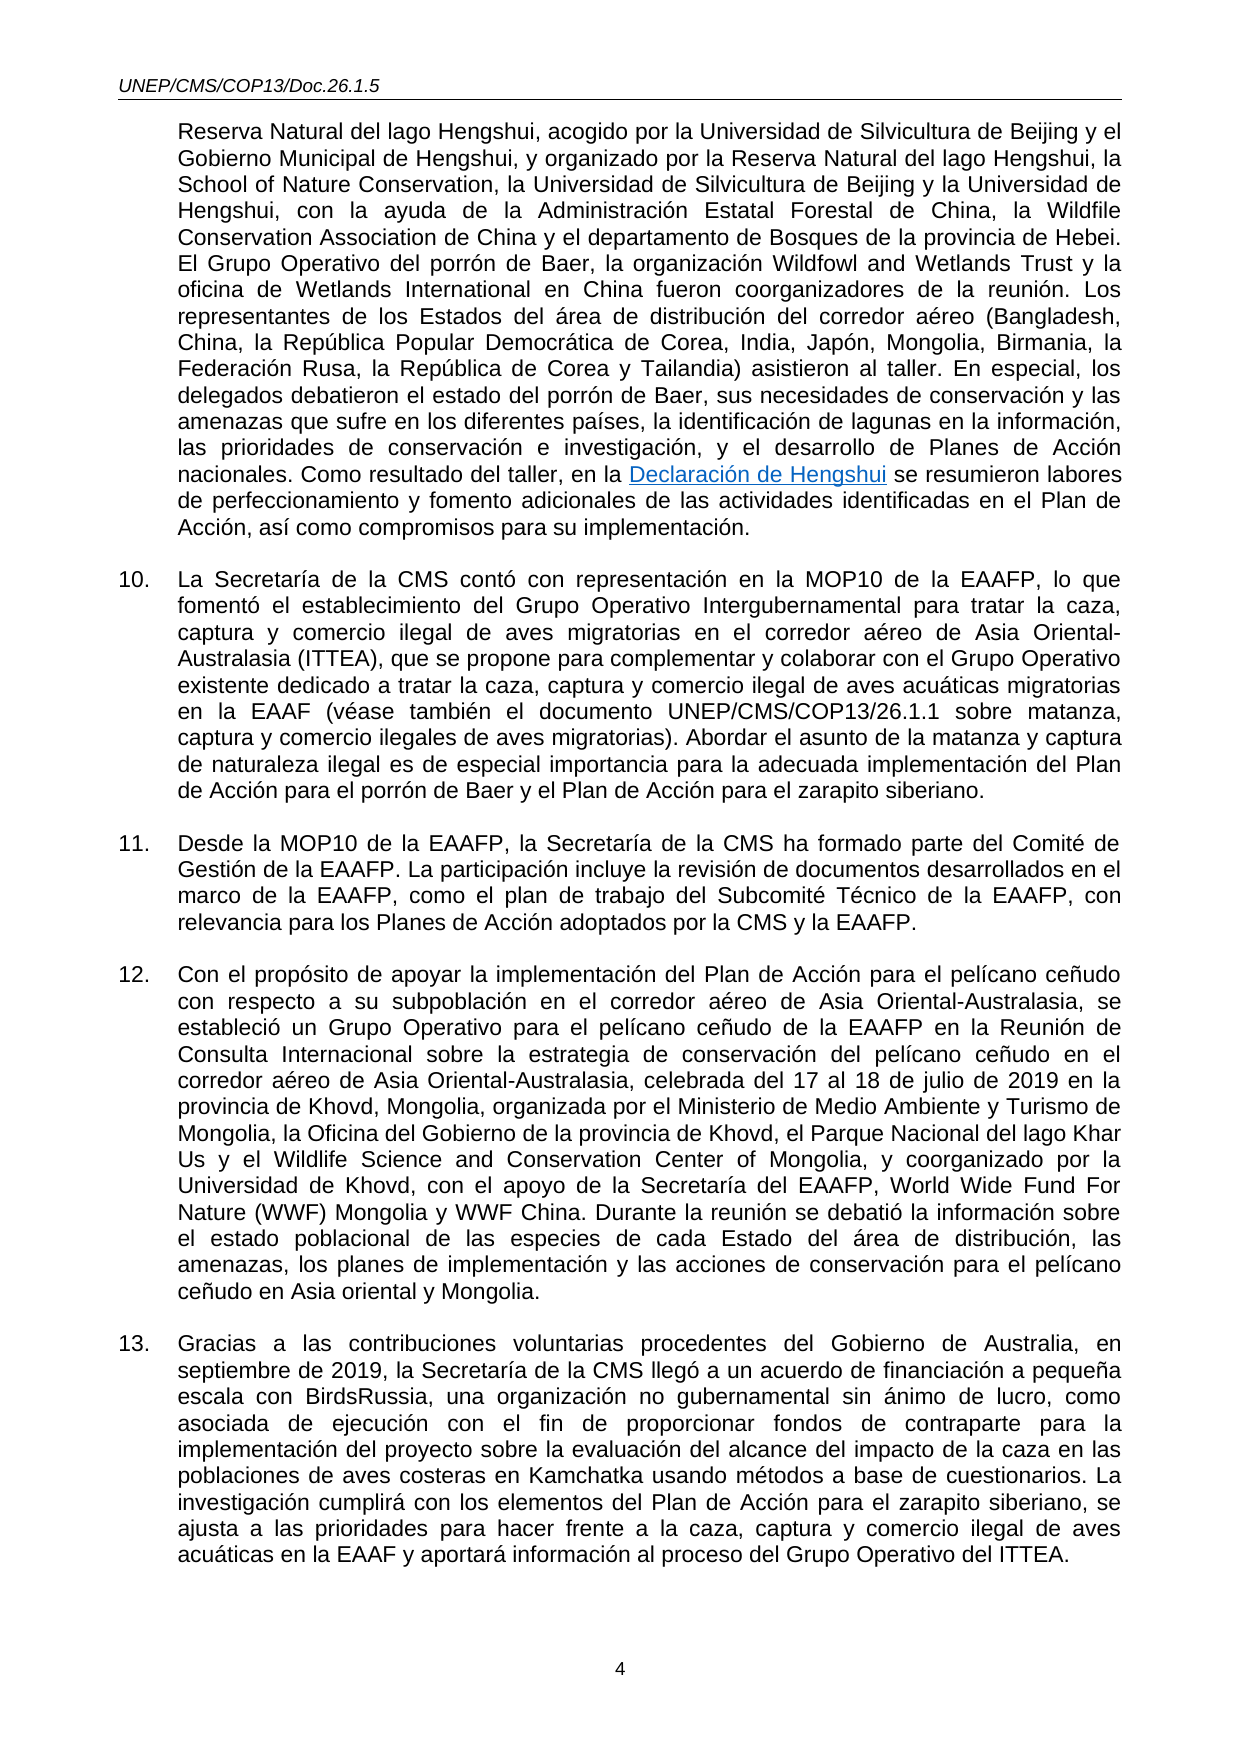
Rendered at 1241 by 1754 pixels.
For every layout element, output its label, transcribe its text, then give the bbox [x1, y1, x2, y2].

text Gracias a las contribuciones voluntarias procedentes del Gobierno de Australia, en septiembre de 2019, la Secretaría de la CMS llegó a un acuerdo de financiación a pequeña escala con BirdsRussia, una organización no gubernamental sin ánimo de lucro, como asociada de ejecución con el fin de proporcionar fondos de contraparte para la implementación del proyecto sobre la evaluación del alcance del impacto de la caza en las poblaciones de aves costeras en Kamchatka usando métodos a base de cuestionarios. La investigación cumplirá con los elementos del Plan de Acción para el zarapito siberiano, se ajusta a las prioridades para hacer frente a la caza, captura y comercio ilegal de aves acuáticas en la EAAF y aportará información al proceso del Grupo Operativo del ITTEA. [118, 1330, 1122, 1568]
text Desde la MOP10 de la EAAFP, la Secretaría de la CMS ha formado parte del Comité de Gestión de la EAAFP. La participación incluye la revisión de documentos desarrollados en el marco de la EAAFP, como el plan de trabajo del Subcomité Técnico de la EAAFP, con relevancia para los Planes de Acción adoptados por la CMS y la EAAFP. [118, 830, 1122, 935]
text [118, 118, 1122, 540]
text La Secretaría de la CMS contó con representación en la MOP10 de la EAAFP, lo que fomentó el establecimiento del Grupo Operativo Intergubernamental para tratar la caza, captura y comercio ilegal de aves migratorias en el corredor aéreo de Asia Oriental-Australasia (ITTEA), que se propone para complementar y colaborar con el Grupo Operativo existente dedicado a tratar la caza, captura y comercio ilegal de aves acuáticas migratorias en la EAAF (véase también el documento UNEP/CMS/COP13/26.1.1 sobre matanza, captura y comercio ilegales de aves migratorias). Abordar el asunto de la matanza y captura de naturaleza ilegal es de especial importancia para la adecuada implementación del Plan de Acción para el porrón de Baer y el Plan de Acción para el zarapito siberiano. [118, 566, 1122, 803]
text Con el propósito de apoyar la implementación del Plan de Acción para el pelícano ceñudo con respecto a su subpoblación en el corredor aéreo de Asia Oriental-Australasia, se estableció un Grupo Operativo para el pelícano ceñudo de la EAAFP en la Reunión de Consulta Internacional sobre la estrategia de conservación del pelícano ceñudo en el corredor aéreo de Asia Oriental-Australasia, celebrada del 17 al 18 de julio de 2019 en la provincia de Khovd, Mongolia, organizada por el Ministerio de Medio Ambiente y Turismo de Mongolia, la Oficina del Gobierno de la provincia de Khovd, el Parque Nacional del lago Khar Us y el Wildlife Science and Conservation Center of Mongolia, y coorganizado por la Universidad de Khovd, con el apoyo de la Secretaría del EAAFP, World Wide Fund For Nature (WWF) Mongolia y WWF China. Durante la reunión se debatió la información sobre el estado poblacional de las especies de cada Estado del área de distribución, las amenazas, los planes de implementación y las acciones de conservación para el pelícano ceñudo en Asia oriental y Mongolia. [118, 961, 1122, 1304]
